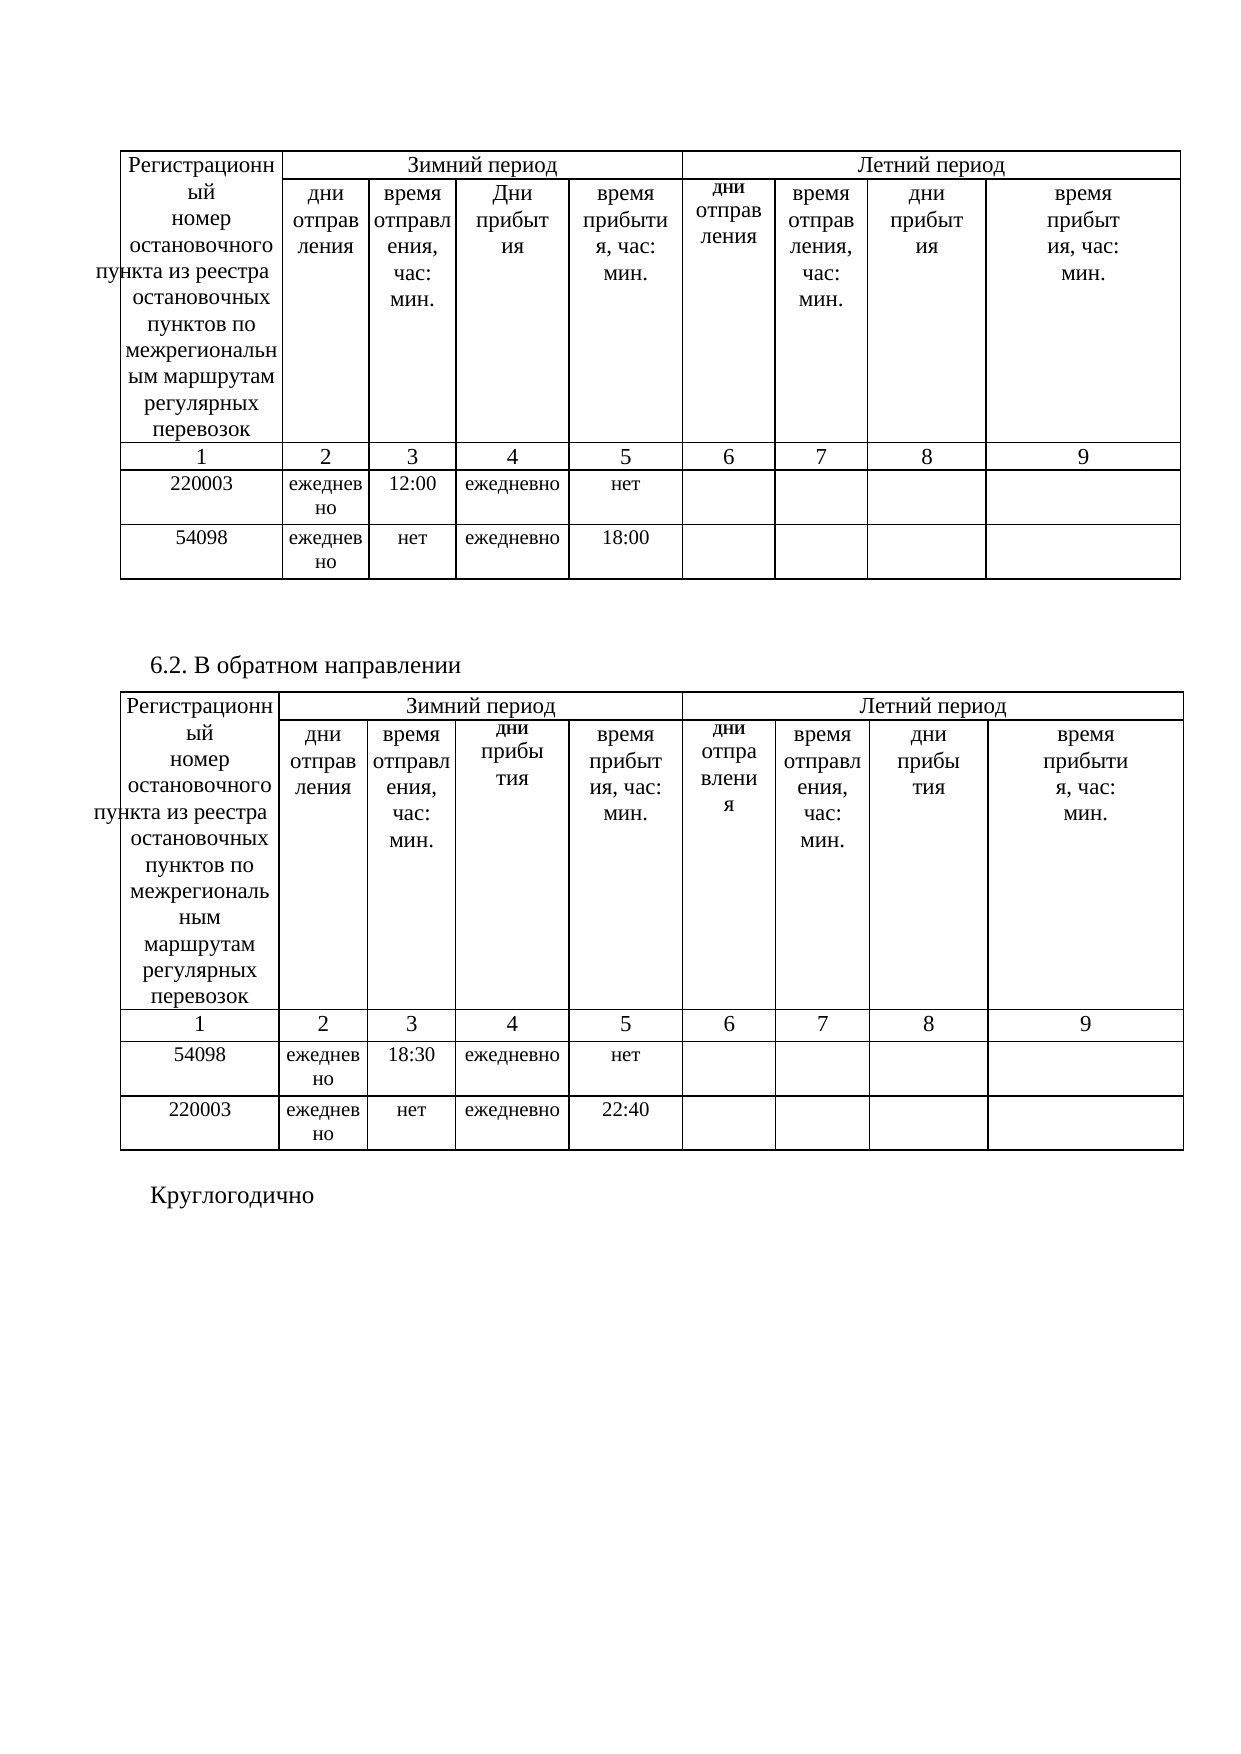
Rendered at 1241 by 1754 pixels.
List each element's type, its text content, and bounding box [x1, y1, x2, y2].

table_cell [776, 1042, 869, 1095]
table_cell время прибыти я, час: мин. [989, 721, 1183, 1009]
table_cell ежедневно [280, 1097, 367, 1149]
table_cell 18:30 [368, 1042, 455, 1095]
table_cell ДНИ отправ ления [683, 180, 774, 441]
table_header Зимний период [283, 152, 682, 178]
table_cell время прибыти я, час: мин. [570, 180, 682, 441]
table_cell 2 [280, 1010, 367, 1041]
table_cell время отправл ения, час: мин. [370, 180, 455, 441]
table_cell [989, 1042, 1183, 1095]
table_cell 5 [570, 1010, 682, 1041]
table_cell дни отправ ления [280, 721, 367, 1009]
table_cell ДНИ прибы тия [456, 721, 568, 1009]
table_cell 5 [570, 443, 682, 469]
table_cell ежедневно [280, 1042, 367, 1095]
table_cell 8 [870, 1010, 987, 1041]
table_header Летний период [683, 152, 1180, 178]
table_cell 3 [370, 443, 455, 469]
table_cell 6 [683, 443, 774, 469]
table_cell ежедневно [457, 471, 568, 524]
table_cell время отправл ения, час: мин. [368, 721, 455, 1009]
table_cell нет [370, 525, 455, 578]
table_cell 6 [683, 1010, 775, 1041]
table_cell нет [368, 1097, 455, 1149]
table_cell 8 [868, 443, 985, 469]
table_cell Дни прибыт ия [457, 180, 568, 441]
table_cell ежедневно [456, 1042, 568, 1095]
table_cell ежедневно [456, 1097, 568, 1149]
table_cell ДНИ отпра влени я [683, 721, 775, 1009]
table_cell 12:00 [370, 471, 455, 524]
table_cell дни прибы тия [870, 721, 987, 1009]
table_cell 220003 [121, 471, 282, 524]
table_cell 220003 [121, 1097, 278, 1149]
table_cell [870, 1042, 987, 1095]
table_cell ежедневно [283, 525, 368, 578]
table_cell [868, 525, 985, 578]
table_cell [683, 1042, 775, 1095]
table_cell [989, 1097, 1183, 1149]
table_header Регистрационный номер остановочного пункта из реестра остановочных пунктов по межрегиональным маршрутам регулярных перевозок [121, 152, 282, 441]
table_cell 4 [457, 443, 568, 469]
table_cell 3 [368, 1010, 455, 1041]
table_cell время прибыт ия, час: мин. [570, 721, 682, 1009]
table_cell [683, 1097, 775, 1149]
table_cell 1 [121, 443, 282, 469]
table_cell нет [570, 1042, 682, 1095]
table_cell 54098 [121, 525, 282, 578]
table_cell дни прибыт ия [868, 180, 985, 441]
table_cell [683, 471, 774, 524]
table_cell 9 [989, 1010, 1183, 1041]
table_cell 22:40 [570, 1097, 682, 1149]
table_cell 7 [776, 1010, 869, 1041]
text 6.2. В обратном направлении [150, 650, 1090, 678]
table_cell ежедневно [283, 471, 368, 524]
table_cell 18:00 [570, 525, 682, 578]
table_header Летний период [683, 693, 1183, 719]
table_cell 54098 [121, 1042, 278, 1095]
text Круглогодично [150, 1180, 1090, 1208]
table_cell [776, 471, 867, 524]
table_cell 1 [121, 1010, 278, 1041]
table_header Регистрационный номер остановочного пункта из реестра остановочных пунктов по межрегиональным маршрутам регулярных перевозок [121, 693, 278, 1009]
table_cell дни отправ ления [283, 180, 368, 441]
table_cell [683, 525, 774, 578]
table_cell [987, 525, 1180, 578]
table_cell [870, 1097, 987, 1149]
table_cell время прибыт ия, час: мин. [987, 180, 1180, 441]
table_cell ежедневно [457, 525, 568, 578]
table_cell [776, 1097, 869, 1149]
table_cell время отправ ления, час: мин. [776, 180, 867, 441]
table_cell 2 [283, 443, 368, 469]
table_cell 4 [456, 1010, 568, 1041]
table_header Зимний период [280, 693, 682, 719]
table_cell [987, 471, 1180, 524]
table_cell [868, 471, 985, 524]
table_cell 9 [987, 443, 1180, 469]
table_cell время отправл ения, час: мин. [776, 721, 869, 1009]
table_cell нет [570, 471, 682, 524]
table_cell 7 [776, 443, 867, 469]
table_cell [776, 525, 867, 578]
